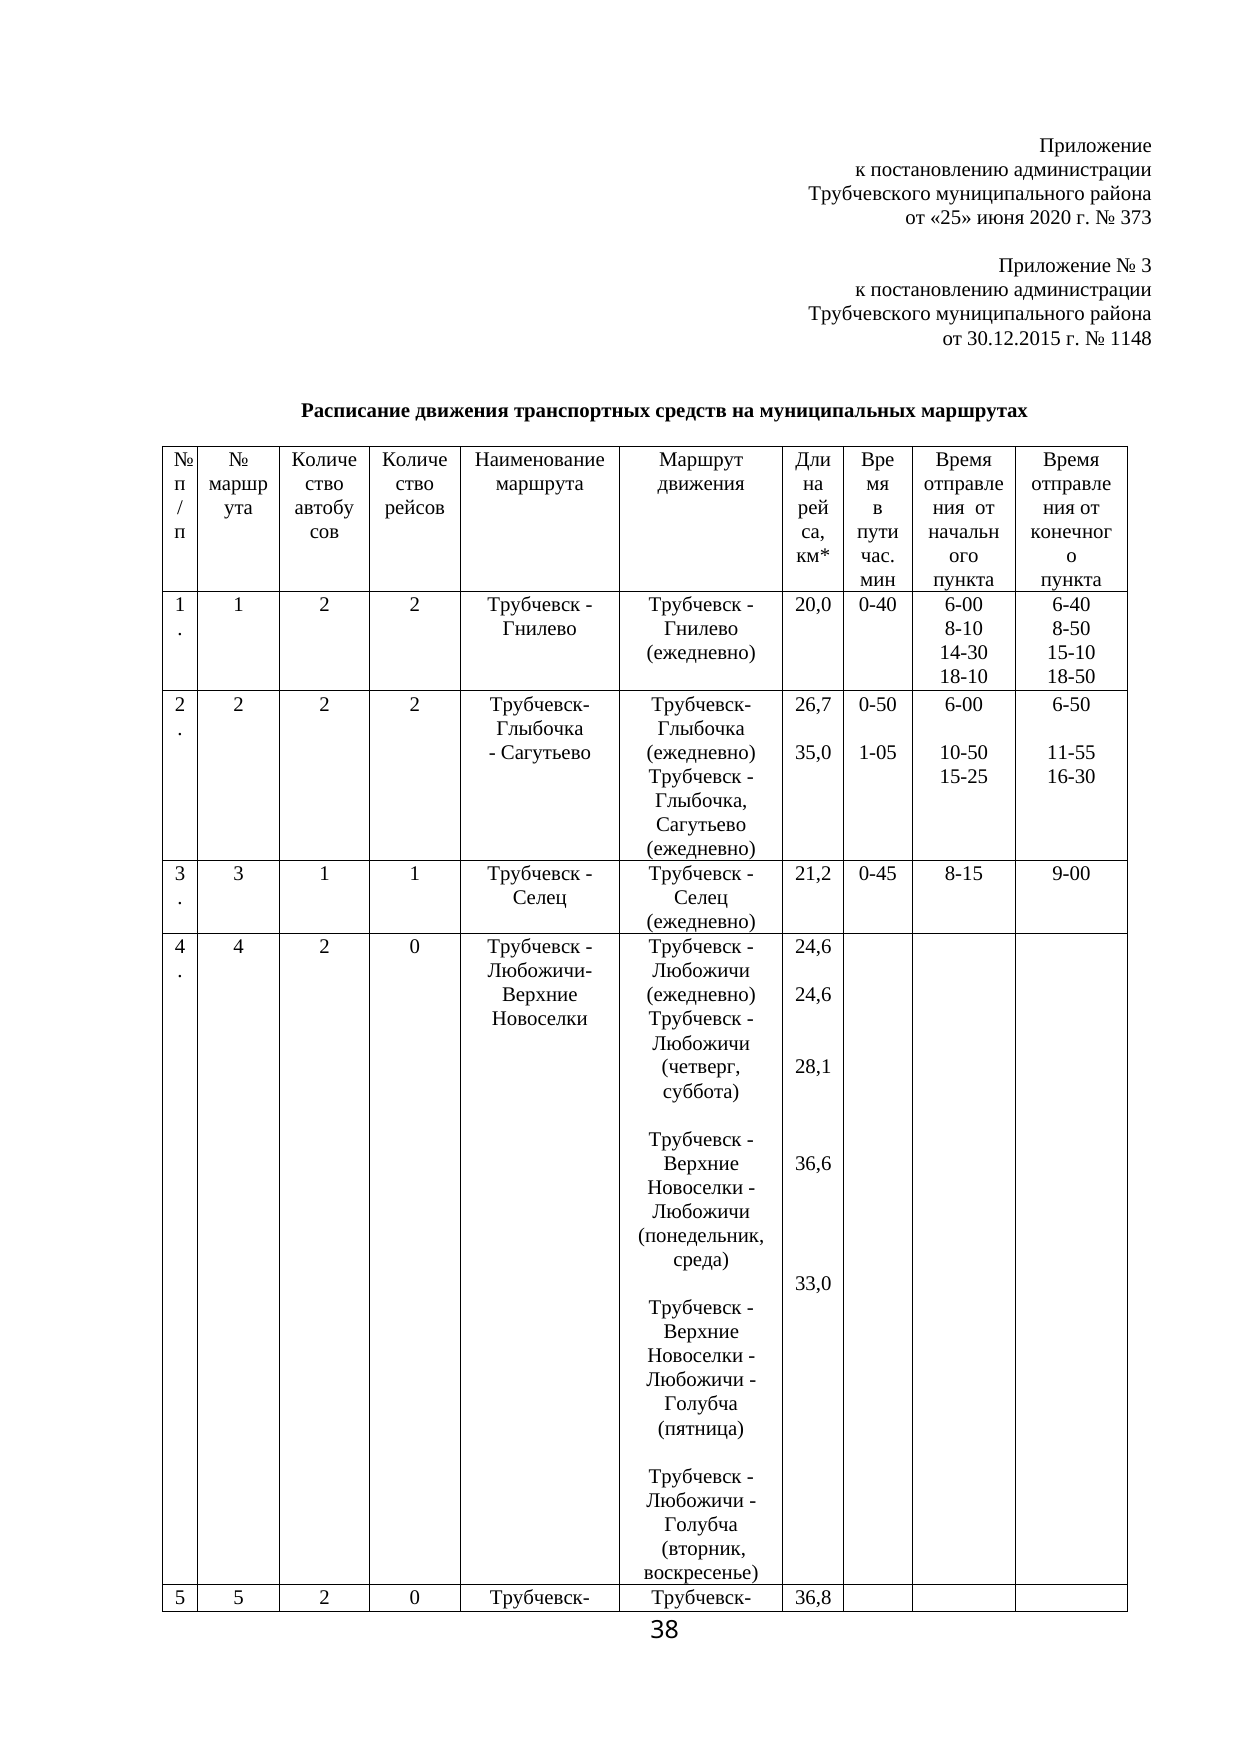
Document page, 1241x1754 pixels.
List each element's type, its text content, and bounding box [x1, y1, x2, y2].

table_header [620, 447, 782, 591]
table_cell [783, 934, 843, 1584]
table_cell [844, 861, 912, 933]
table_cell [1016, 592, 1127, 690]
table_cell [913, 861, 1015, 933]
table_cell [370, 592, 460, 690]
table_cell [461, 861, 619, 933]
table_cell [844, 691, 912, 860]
text Приложение [177, 133, 1152, 157]
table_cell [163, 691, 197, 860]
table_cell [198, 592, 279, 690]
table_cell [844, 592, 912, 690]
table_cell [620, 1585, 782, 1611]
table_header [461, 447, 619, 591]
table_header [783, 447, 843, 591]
text к постановлению администрации [177, 277, 1152, 301]
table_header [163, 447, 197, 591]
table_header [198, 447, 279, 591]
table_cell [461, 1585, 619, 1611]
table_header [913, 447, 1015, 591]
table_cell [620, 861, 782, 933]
text Трубчевского муниципального района [177, 301, 1152, 325]
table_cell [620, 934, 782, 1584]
text Приложение № 3 [177, 253, 1152, 277]
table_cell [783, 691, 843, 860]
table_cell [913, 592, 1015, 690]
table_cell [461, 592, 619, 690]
text Трубчевского муниципального района [177, 181, 1152, 205]
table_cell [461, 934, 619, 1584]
text Расписание движения транспортных средств на муниципальных маршрутах [177, 398, 1152, 422]
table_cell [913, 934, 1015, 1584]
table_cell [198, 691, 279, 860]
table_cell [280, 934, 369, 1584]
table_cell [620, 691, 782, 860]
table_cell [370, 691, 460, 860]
text от 30.12.2015 г. № 1148 [177, 325, 1152, 349]
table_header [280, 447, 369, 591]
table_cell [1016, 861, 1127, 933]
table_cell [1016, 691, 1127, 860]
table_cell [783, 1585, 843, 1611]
text от «25» июня 2020 г. № 373 [177, 205, 1152, 229]
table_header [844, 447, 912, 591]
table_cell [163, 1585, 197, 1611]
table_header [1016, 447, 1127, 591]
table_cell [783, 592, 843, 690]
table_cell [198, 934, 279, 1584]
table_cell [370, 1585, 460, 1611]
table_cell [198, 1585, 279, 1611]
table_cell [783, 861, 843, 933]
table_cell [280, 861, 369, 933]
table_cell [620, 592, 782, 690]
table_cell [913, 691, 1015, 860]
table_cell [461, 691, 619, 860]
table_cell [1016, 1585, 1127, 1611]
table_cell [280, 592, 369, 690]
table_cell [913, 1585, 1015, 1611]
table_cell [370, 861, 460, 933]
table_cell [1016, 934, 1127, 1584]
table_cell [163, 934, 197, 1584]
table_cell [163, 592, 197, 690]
text к постановлению администрации [177, 157, 1152, 181]
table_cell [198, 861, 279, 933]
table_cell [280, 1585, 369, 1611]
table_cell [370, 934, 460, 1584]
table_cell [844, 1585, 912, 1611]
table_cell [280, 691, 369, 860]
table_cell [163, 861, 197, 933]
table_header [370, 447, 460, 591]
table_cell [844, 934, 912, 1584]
